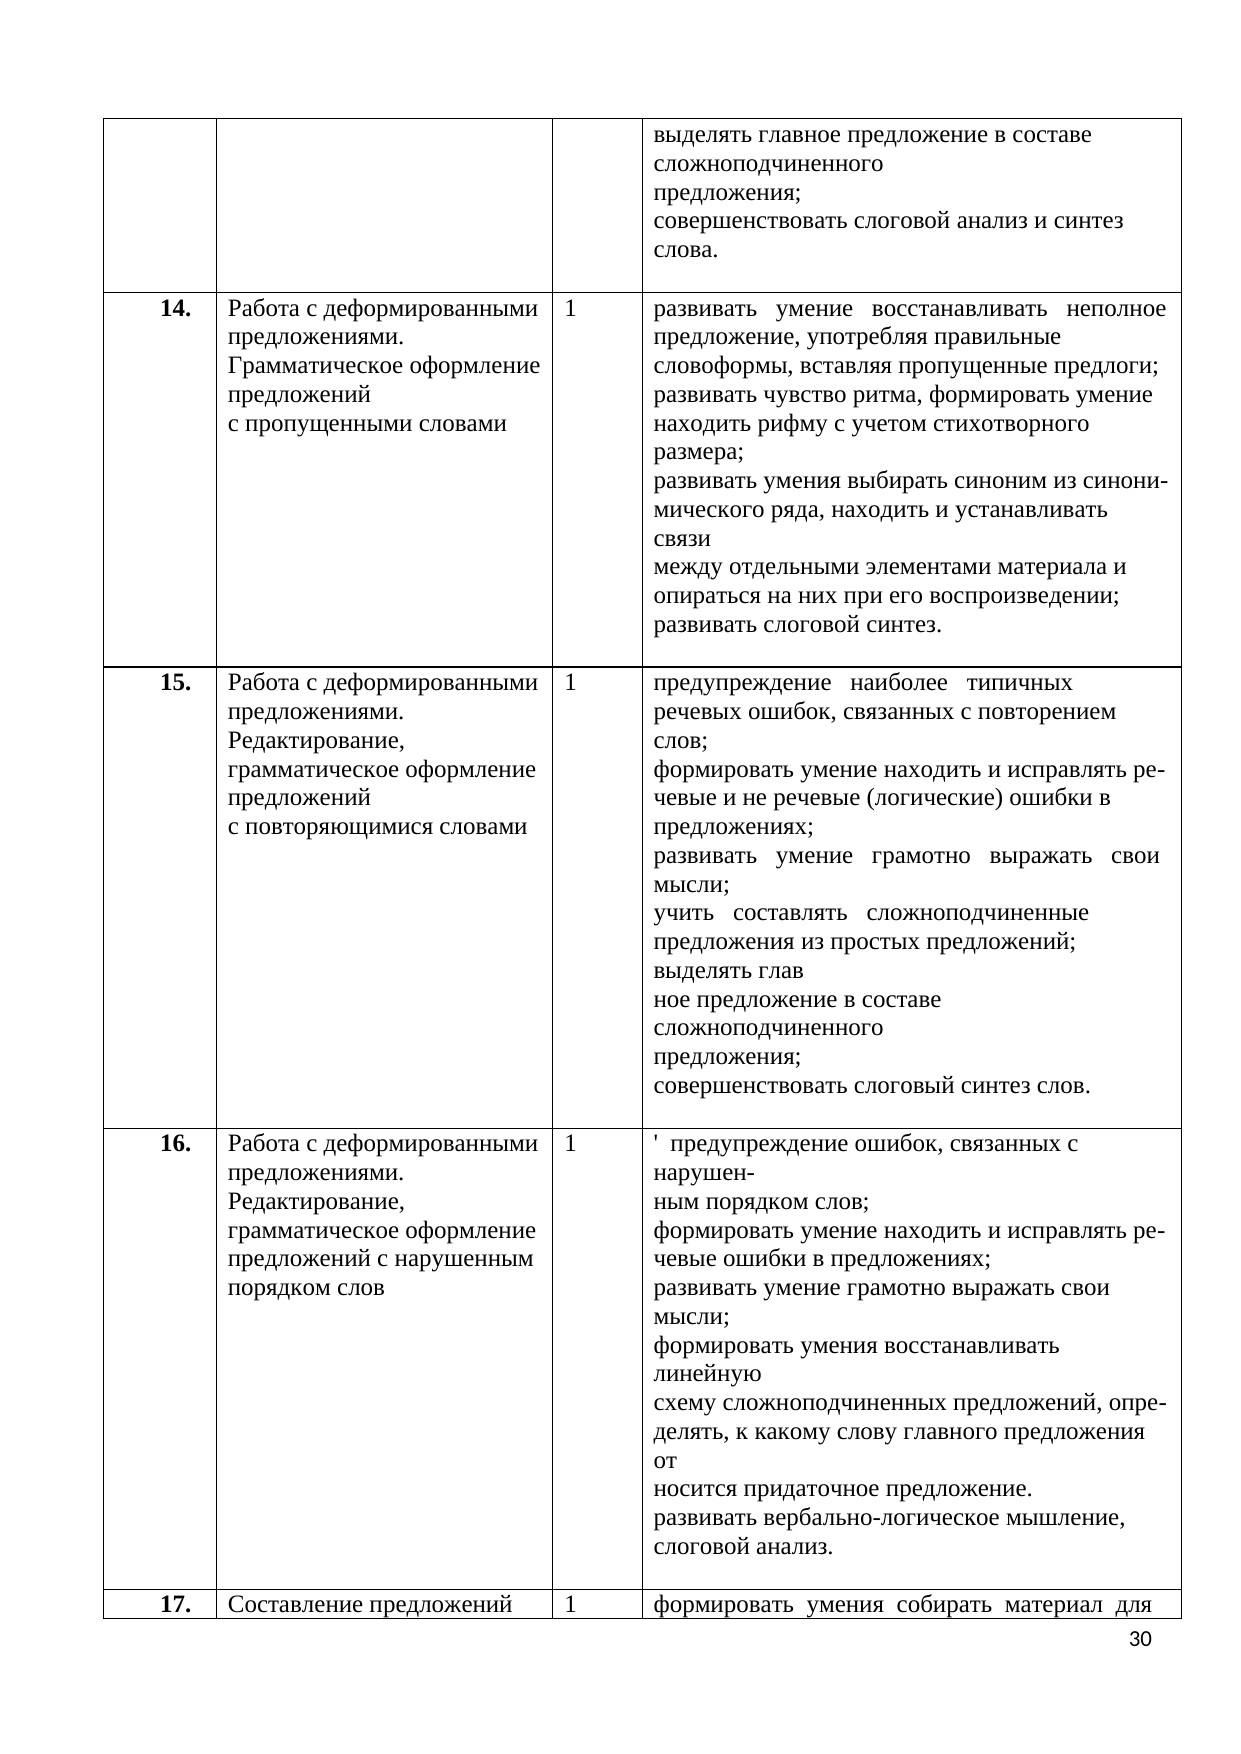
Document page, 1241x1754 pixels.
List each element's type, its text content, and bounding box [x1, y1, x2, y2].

table_cell Работа с деформированными предложениями. Редактирование, грамматическое оформление предложений с повторяющимися словами [217, 668, 552, 1127]
table_cell [104, 1590, 216, 1618]
table_cell 1 [553, 1129, 642, 1588]
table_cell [643, 119, 1181, 292]
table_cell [217, 1590, 552, 1618]
table_cell [104, 293, 216, 666]
table_cell 1 [553, 668, 642, 1127]
table_cell Работа с деформированными предложениями. Редактирование, грамматическое оформление предложений с нарушенным порядком слов [217, 1129, 552, 1588]
table_cell 1 [553, 1590, 642, 1618]
table_cell ' предупреждение ошибок, связанных с нарушен- ным порядком слов; формировать умение находить и исправлять речевые ошибки в предложениях; развивать умение грамотно выражать свои мысли; формировать умения восстанавливать линейную схему сложноподчиненных предложений, определять, к какому слову главного предложения от носится придаточное предложение. развивать вербально-логическое мышление, слоговой анализ. [643, 1129, 1181, 1588]
table_cell [104, 668, 216, 1127]
table_cell развивать умение восстанавливать неполное предложение, употребляя правильные словоформы, вставляя пропущенные предлоги; развивать чувство ритма, формировать умение находить рифму с учетом стихотворного размера; развивать умения выбирать синоним из синонимического ряда, находить и устанавливать связи между отдельными элементами материала и опираться на них при его воспроизведении; развивать слоговой синтез. [643, 293, 1181, 666]
table_cell [104, 1129, 216, 1588]
table_cell 1 [553, 293, 642, 666]
table_cell Работа с деформированными предложениями. Грамматическое оформление предложений с пропущенными словами [217, 293, 552, 666]
table_cell 1 [553, 119, 642, 292]
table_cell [217, 119, 552, 292]
table_cell предупреждение наиболее типичных речевых ошибок, связанных с повторением слов; формировать умение находить и исправлять речевые и не речевые (логические) ошибки в предложениях; развивать умение грамотно выражать свои мысли; учить составлять сложноподчиненные предложения из простых предложений; выделять глав ное предложение в составе сложноподчиненного предложения; совершенствовать слоговый синтез слов. [643, 668, 1181, 1127]
table_cell [104, 119, 216, 292]
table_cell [643, 1590, 1181, 1618]
